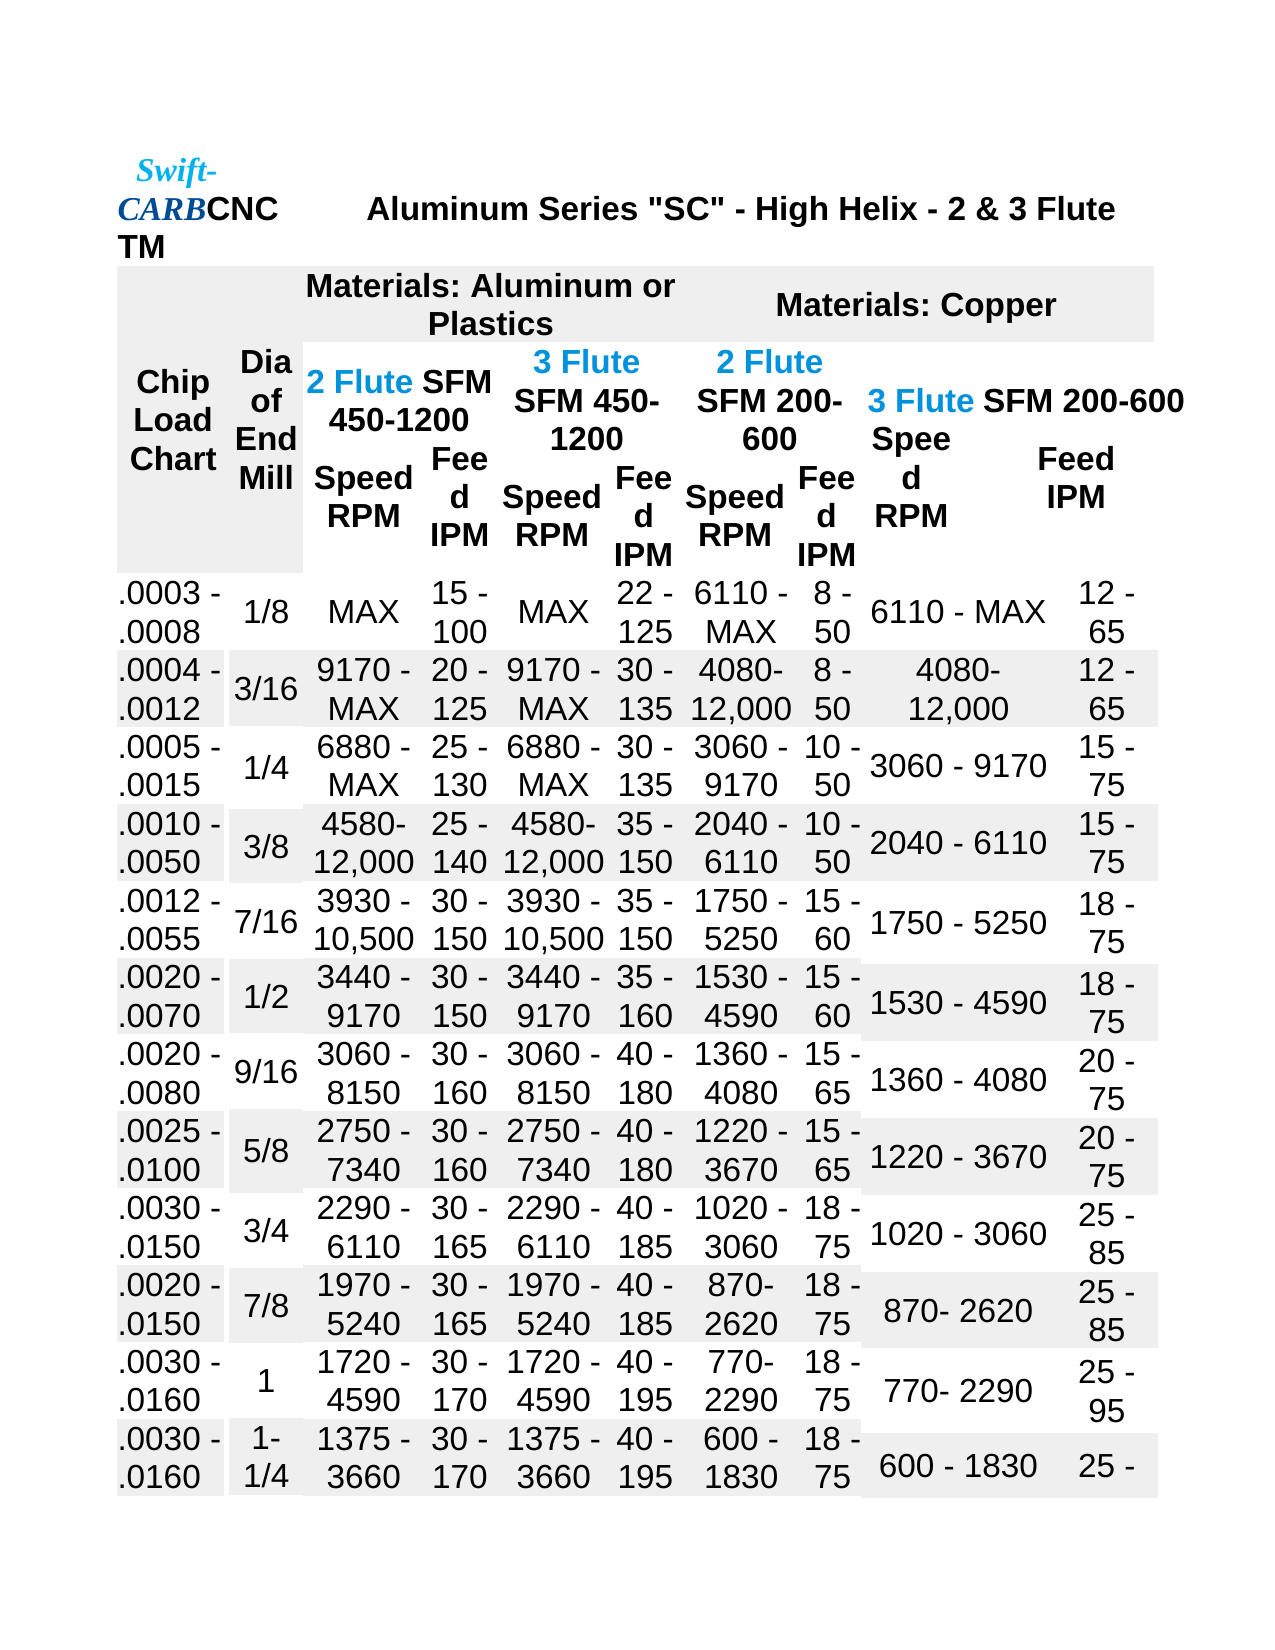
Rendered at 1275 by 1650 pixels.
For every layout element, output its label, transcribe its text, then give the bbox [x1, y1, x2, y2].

table_cell [678, 1188, 861, 1265]
table_cell [303, 727, 495, 804]
table_cell [678, 881, 861, 958]
table_cell [678, 573, 861, 650]
table_cell Dia of End Mill [229, 266, 303, 573]
table_cell [495, 881, 678, 958]
table_cell [861, 1348, 1158, 1433]
table_cell [495, 1342, 678, 1419]
table_cell [495, 1188, 678, 1265]
table_cell Materials: Aluminum or Plastics [303, 266, 678, 342]
table_cell [495, 727, 678, 804]
table_cell [229, 1343, 303, 1418]
table_cell [495, 573, 678, 650]
table_cell [861, 343, 1154, 573]
table_cell [678, 343, 861, 573]
table_cell [229, 726, 303, 809]
table_cell [229, 883, 303, 959]
table_cell [229, 1033, 303, 1109]
table_cell [861, 1041, 1158, 1118]
table_cell [303, 343, 495, 573]
table_cell [303, 1342, 495, 1419]
table_cell [229, 573, 303, 650]
table_cell [678, 727, 861, 804]
table_cell [861, 881, 1158, 964]
table_header [117, 150, 1154, 266]
table_cell [303, 1034, 495, 1111]
table_cell [495, 1034, 678, 1111]
table_cell [861, 573, 1158, 650]
table_cell [117, 573, 229, 1498]
table_cell [229, 1193, 303, 1268]
table_cell [678, 1034, 861, 1111]
table_cell [861, 1195, 1158, 1272]
table_cell [303, 573, 495, 650]
table_cell Chip Load Chart [117, 266, 229, 573]
table_cell [303, 1188, 495, 1265]
table_cell Materials: Copper [678, 266, 1154, 342]
table_cell [861, 727, 1158, 804]
table_cell [678, 1342, 861, 1419]
table_cell [495, 343, 678, 573]
table_cell [303, 881, 495, 958]
